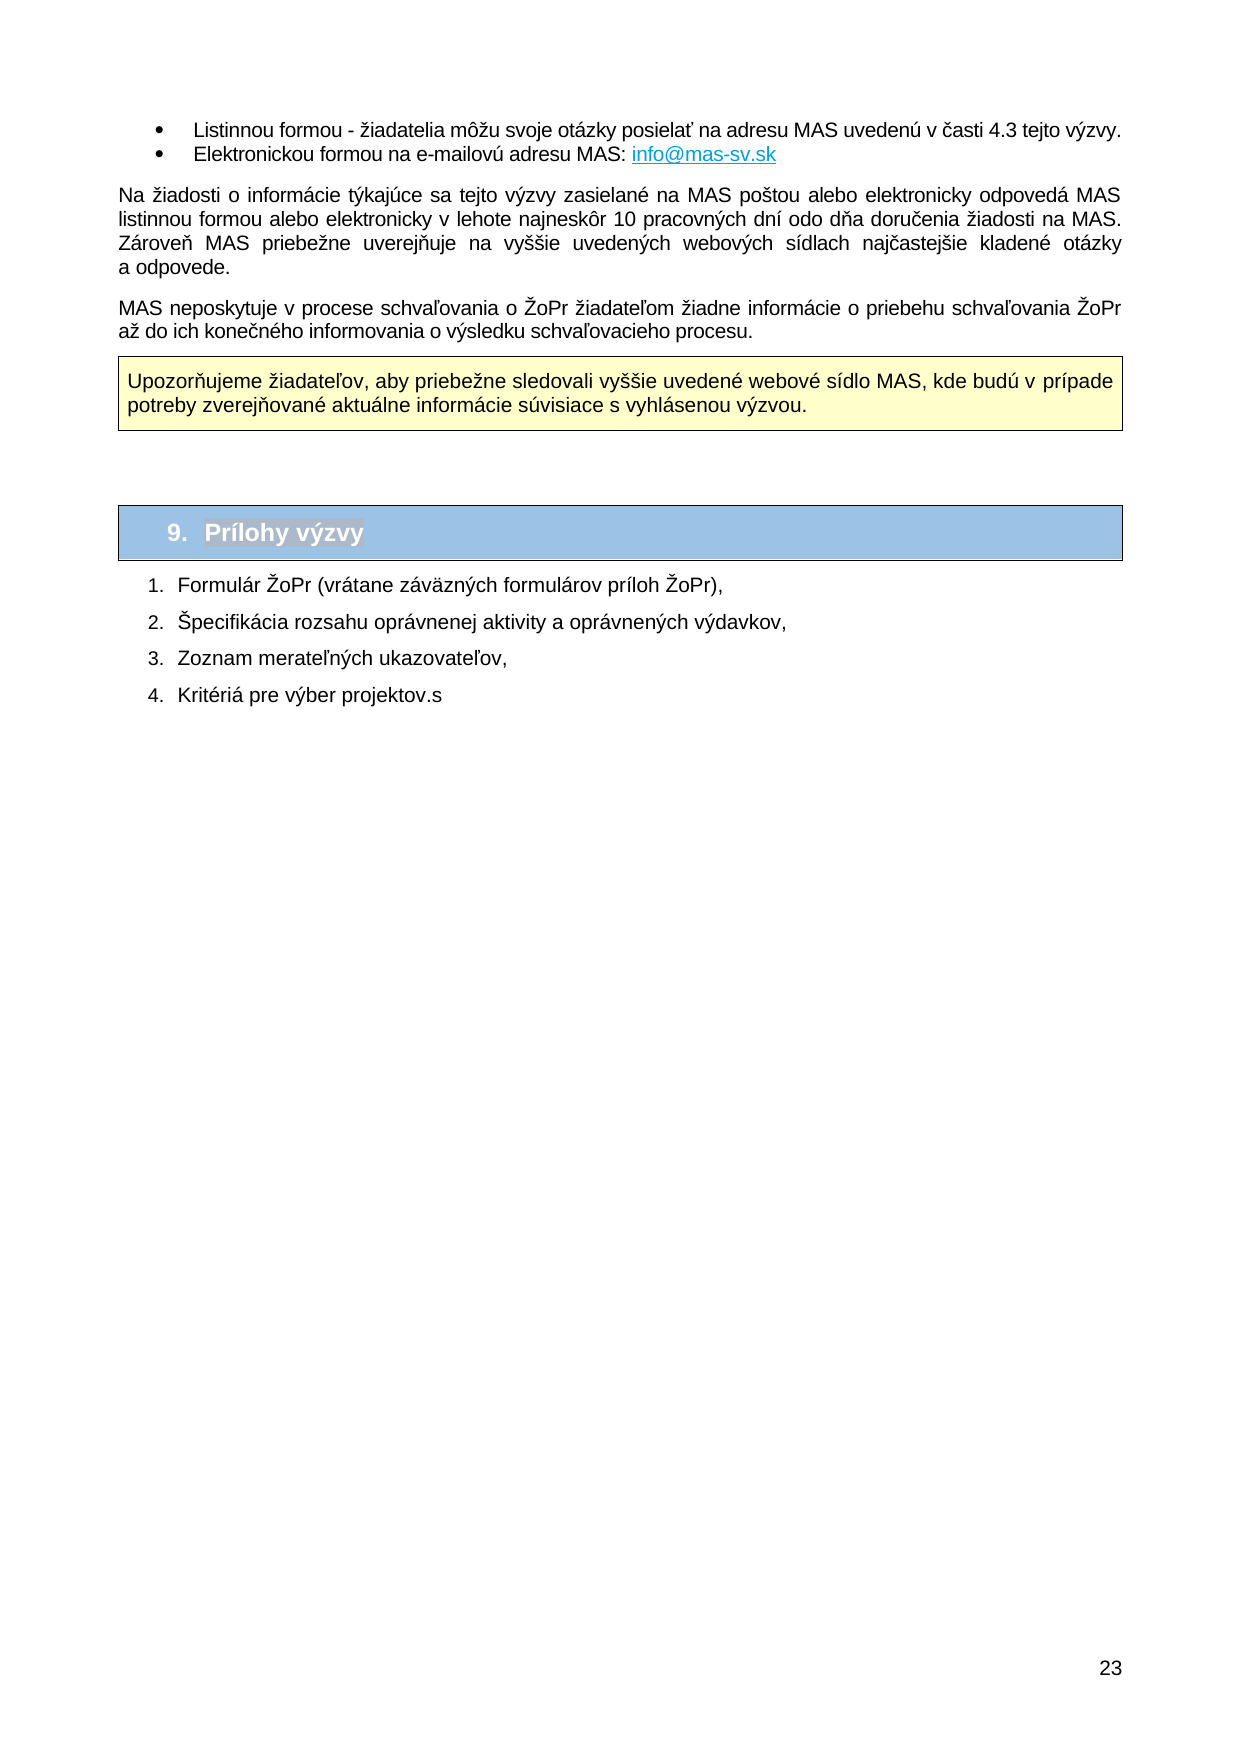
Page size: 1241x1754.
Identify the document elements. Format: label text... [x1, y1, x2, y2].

table_header Prílohy výzvy [119, 506, 1122, 559]
list Elektronickou formou na e-mailovú adresu MAS: info@mas-sv.sk [156, 142, 1122, 166]
list Špecifikácia rozsahu oprávnenej aktivity a oprávnených výdavkov, [148, 609, 1122, 633]
text MAS neposkytuje v procese schvaľovania o ŽoPr žiadateľom žiadne informácie o priebehu schvaľovania ŽoPr až do ich konečného informovania o výsledku schvaľovacieho procesu. [118, 295, 1122, 343]
text Na žiadosti o informácie týkajúce sa tejto výzvy zasielané na MAS poštou alebo elektronicky odpovedá MAS listinnou formou alebo elektronicky v lehote najneskôr 10 pracovných dní odo dňa doručenia žiadosti na MAS. Zároveň MAS priebežne uverejňuje na vyššie uvedených webových sídlach najčastejšie kladené otázky a odpovede. [118, 183, 1122, 279]
list Kritériá pre výber projektov.s [148, 682, 1122, 706]
list Formulár ŽoPr (vrátane záväzných formulárov príloh ŽoPr), [148, 573, 1122, 597]
table_header Upozorňujeme žiadateľov, aby priebežne sledovali vyššie uvedené webové sídlo MAS, kde budú v prípade potreby zverejňované aktuálne informácie súvisiace s vyhlásenou výzvou. [119, 357, 1122, 430]
list Listinnou formou - žiadatelia môžu svoje otázky posielať na adresu MAS uvedenú v časti 4.3 tejto výzvy. [156, 118, 1122, 142]
list Zoznam merateľných ukazovateľov, [148, 646, 1122, 670]
